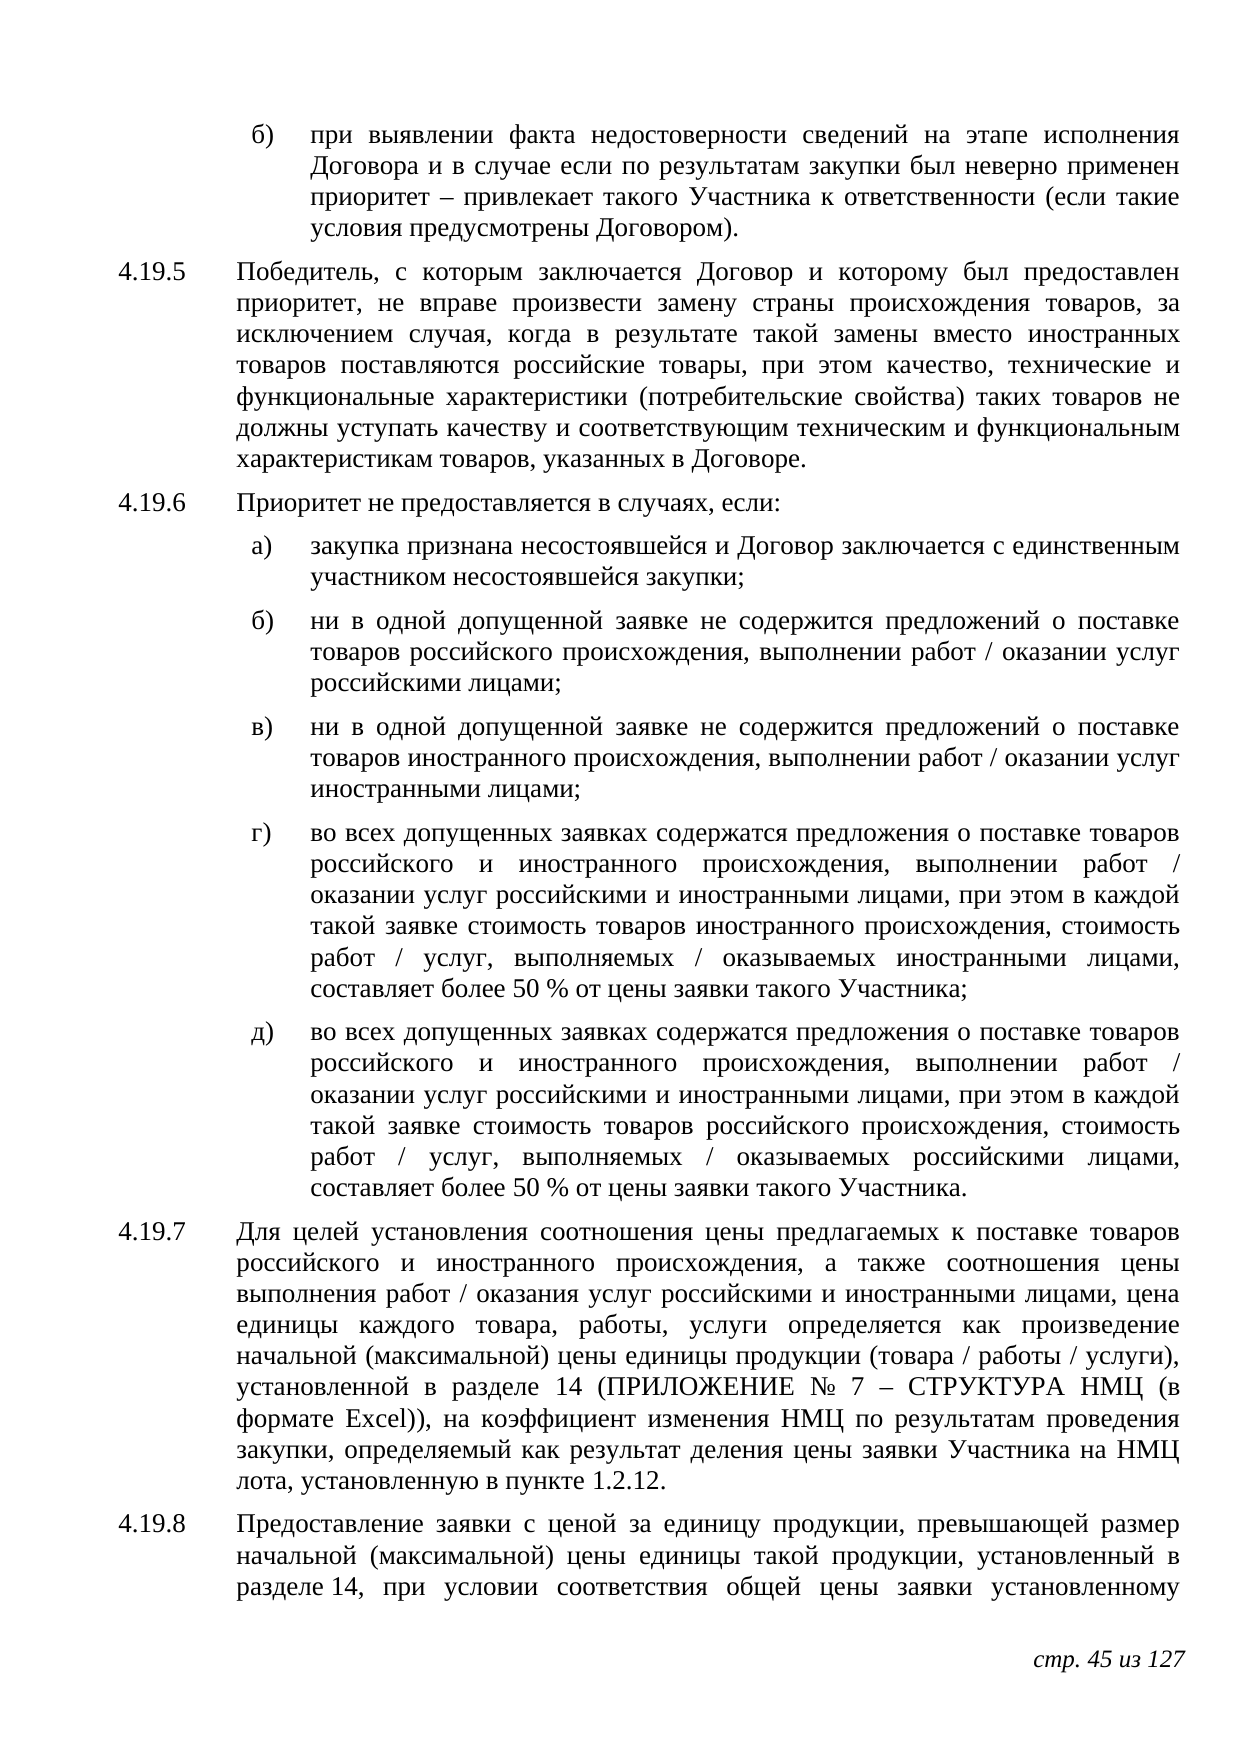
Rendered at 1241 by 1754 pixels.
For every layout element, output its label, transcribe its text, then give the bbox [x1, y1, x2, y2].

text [118, 1508, 1181, 1601]
text ни в одной допущенной заявке не содержится предложений о поставке товаров иностранного происхождения, выполнении работ / оказании услуг иностранными лицами; [251, 710, 1181, 803]
text во всех допущенных заявках содержатся предложения о поставке товаров российского и иностранного происхождения, выполнении работ / оказании услуг российскими и иностранными лицами, при этом в каждой такой заявке стоимость товаров российского происхождения, стоимость работ / услуг, выполняемых / оказываемых российскими лицами, составляет более 50 % от цены заявки такого Участника. [251, 1015, 1181, 1202]
text во всех допущенных заявках содержатся предложения о поставке товаров российского и иностранного происхождения, выполнении работ / оказании услуг российскими и иностранными лицами, при этом в каждой такой заявке стоимость товаров иностранного происхождения, стоимость работ / услуг, выполняемых / оказываемых иностранными лицами, составляет более 50 % от цены заявки такого Участника; [251, 816, 1181, 1003]
text закупка признана несостоявшейся и Договор заключается с единственным участником несостоявшейся закупки; [251, 529, 1181, 592]
text ни в одной допущенной заявке не содержится предложений о поставке товаров российского происхождения, выполнении работ / оказании услуг российскими лицами; [251, 604, 1181, 698]
text Приоритет не предоставляется в случаях, если: [118, 486, 1181, 517]
text Для целей установления соотношения цены предлагаемых к поставке товаров российского и иностранного происхождения, а также соотношения цены выполнения работ / оказания услуг российскими и иностранными лицами, цена единицы каждого товара, работы, услуги определяется как произведение начальной (максимальной) цены единицы продукции (товара / работы / услуги), установленной в разделе 14 (ПРИЛОЖЕНИЕ № 7 – СТРУКТУРА НМЦ (в формате Excel)), на коэффициент изменения НМЦ по результатам проведения закупки, определяемый как результат деления цены заявки Участника на НМЦ лота, установленную в пункте 1.2.12. [118, 1215, 1181, 1495]
text Победитель, с которым заключается Договор и которому был предоставлен приоритет, не вправе произвести замену страны происхождения товаров, за исключением случая, когда в результате такой замены вместо иностранных товаров поставляются российские товары, при этом качество, технические и функциональные характеристики (потребительские свойства) таких товаров не должны уступать качеству и соответствующим техническим и функциональным характеристикам товаров, указанных в Договоре. [118, 255, 1181, 473]
text при выявлении факта недостоверности сведений на этапе исполнения Договора и в случае если по результатам закупки был неверно применен приоритет – привлекает такого Участника к ответственности (если такие условия предусмотрены Договором). [251, 118, 1181, 243]
